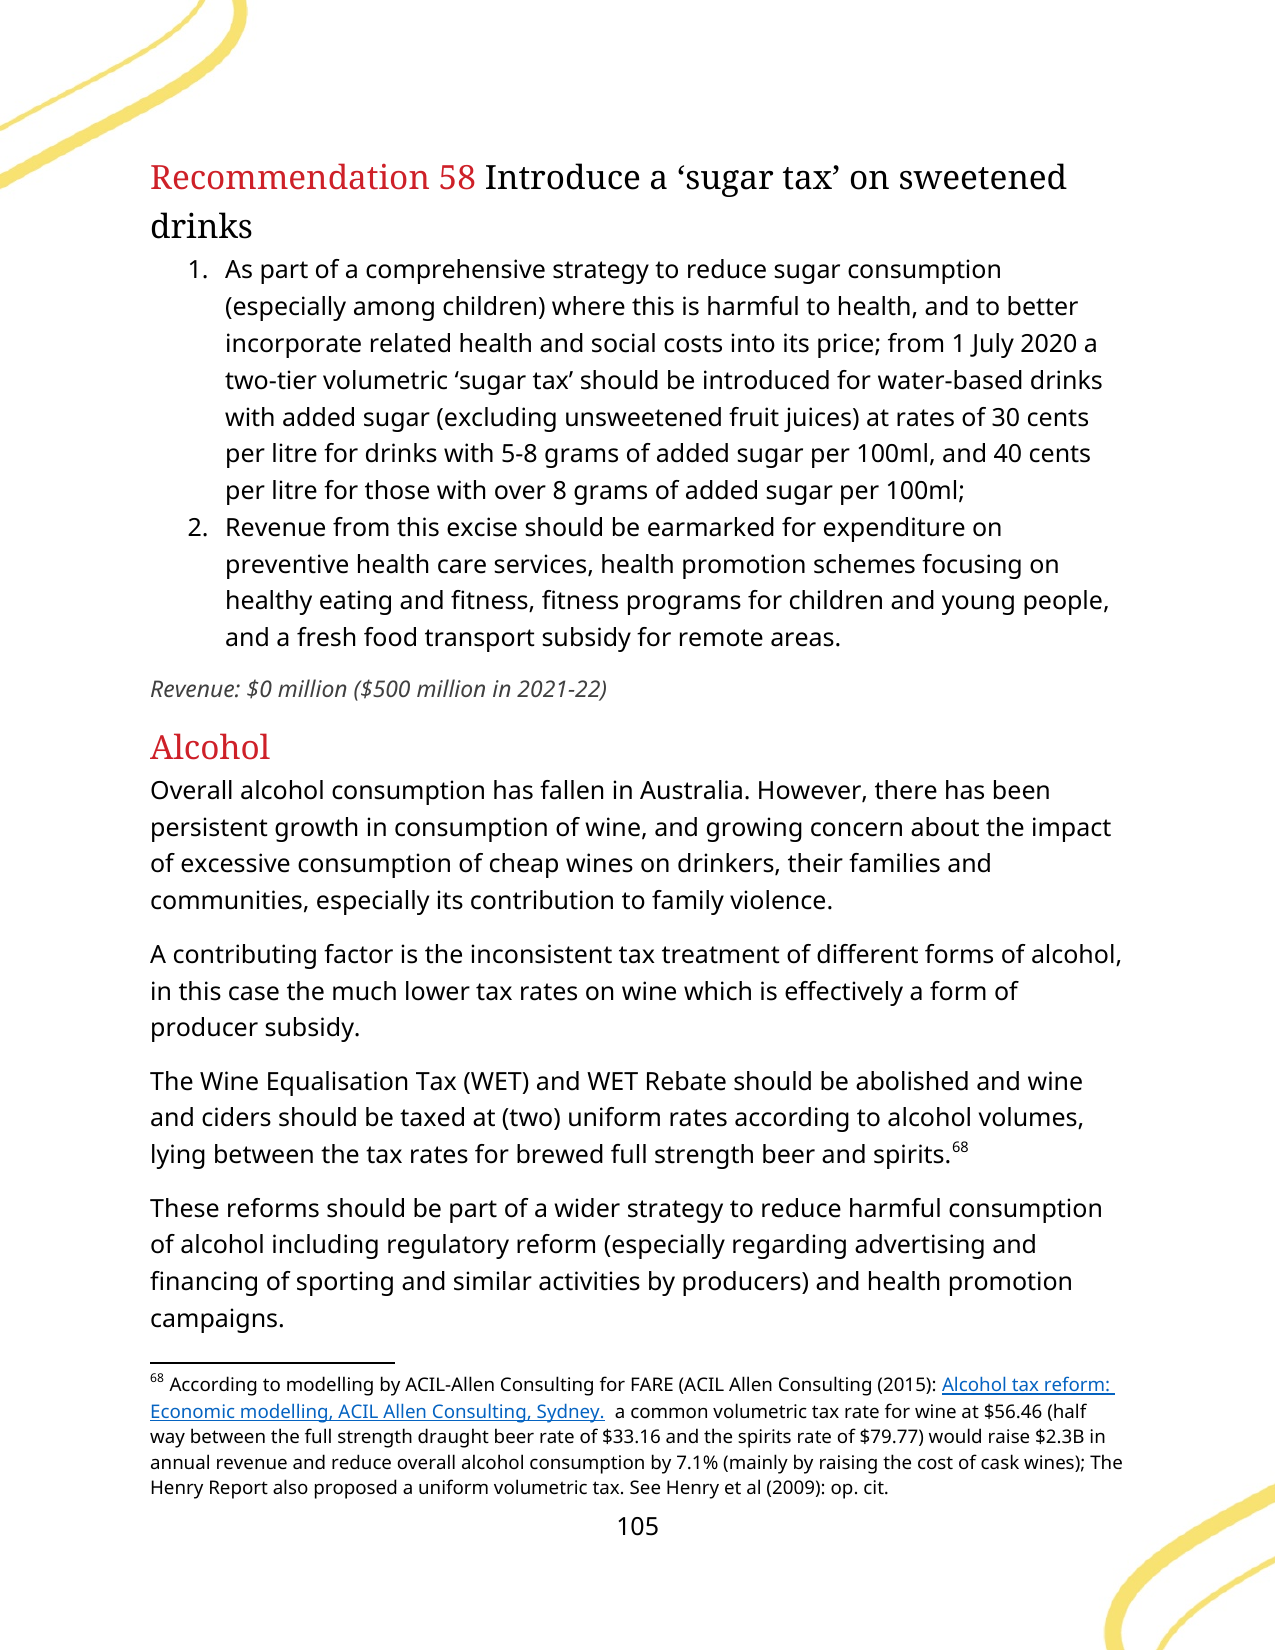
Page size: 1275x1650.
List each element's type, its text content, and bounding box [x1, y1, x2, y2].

text Revenue: $0 million ($500 million in 2021-22) [150, 673, 1125, 704]
list As part of a comprehensive strategy to reduce sugar consumption (especially among children) where this is harmful to health, and to better incorporate related health and social costs into its price; from 1 July 2020 a two-tier volumetric ‘sugar tax’ should be introduced for water-based drinks with added sugar (excluding unsweetened fruit juices) at rates of 30 cents per litre for drinks with 5-8 grams of added sugar per 100ml, and 40 cents per litre for those with over 8 grams of added sugar per 100ml; [187, 252, 1125, 507]
list Revenue from this excise should be earmarked for expenditure on preventive health care services, health promotion schemes focusing on healthy eating and fitness, fitness programs for children and young people, and a fresh food transport subsidy for remote areas. [187, 509, 1125, 654]
text A contributing factor is the inconsistent tax treatment of different forms of alcohol, in this case the much lower tax rates on wine which is effectively a form of producer subsidy. [150, 936, 1125, 1044]
picture [0, 0, 1275, 1650]
text The Wine Equalisation Tax (WET) and WET Rebate should be abolished and wine and ciders should be taxed at (two) uniform rates according to alcohol volumes, lying between the tax rates for brewed full strength beer and spirits. [150, 1063, 1125, 1171]
subtitle Alcohol [150, 724, 1125, 769]
text Overall alcohol consumption has fallen in Australia. However, there has been persistent growth in consumption of wine, and growing concern about the impact of excessive consumption of cheap wines on drinkers, their families and communities, especially its contribution to family violence. [150, 773, 1125, 917]
subtitle Recommendation 58 Introduce a ‘sugar tax’ on sweetened drinks [150, 154, 1125, 248]
text These reforms should be part of a wider strategy to reduce harmful consumption of alcohol including regulatory reform (especially regarding advertising and financing of sporting and similar activities by producers) and health promotion campaigns. [150, 1190, 1125, 1335]
